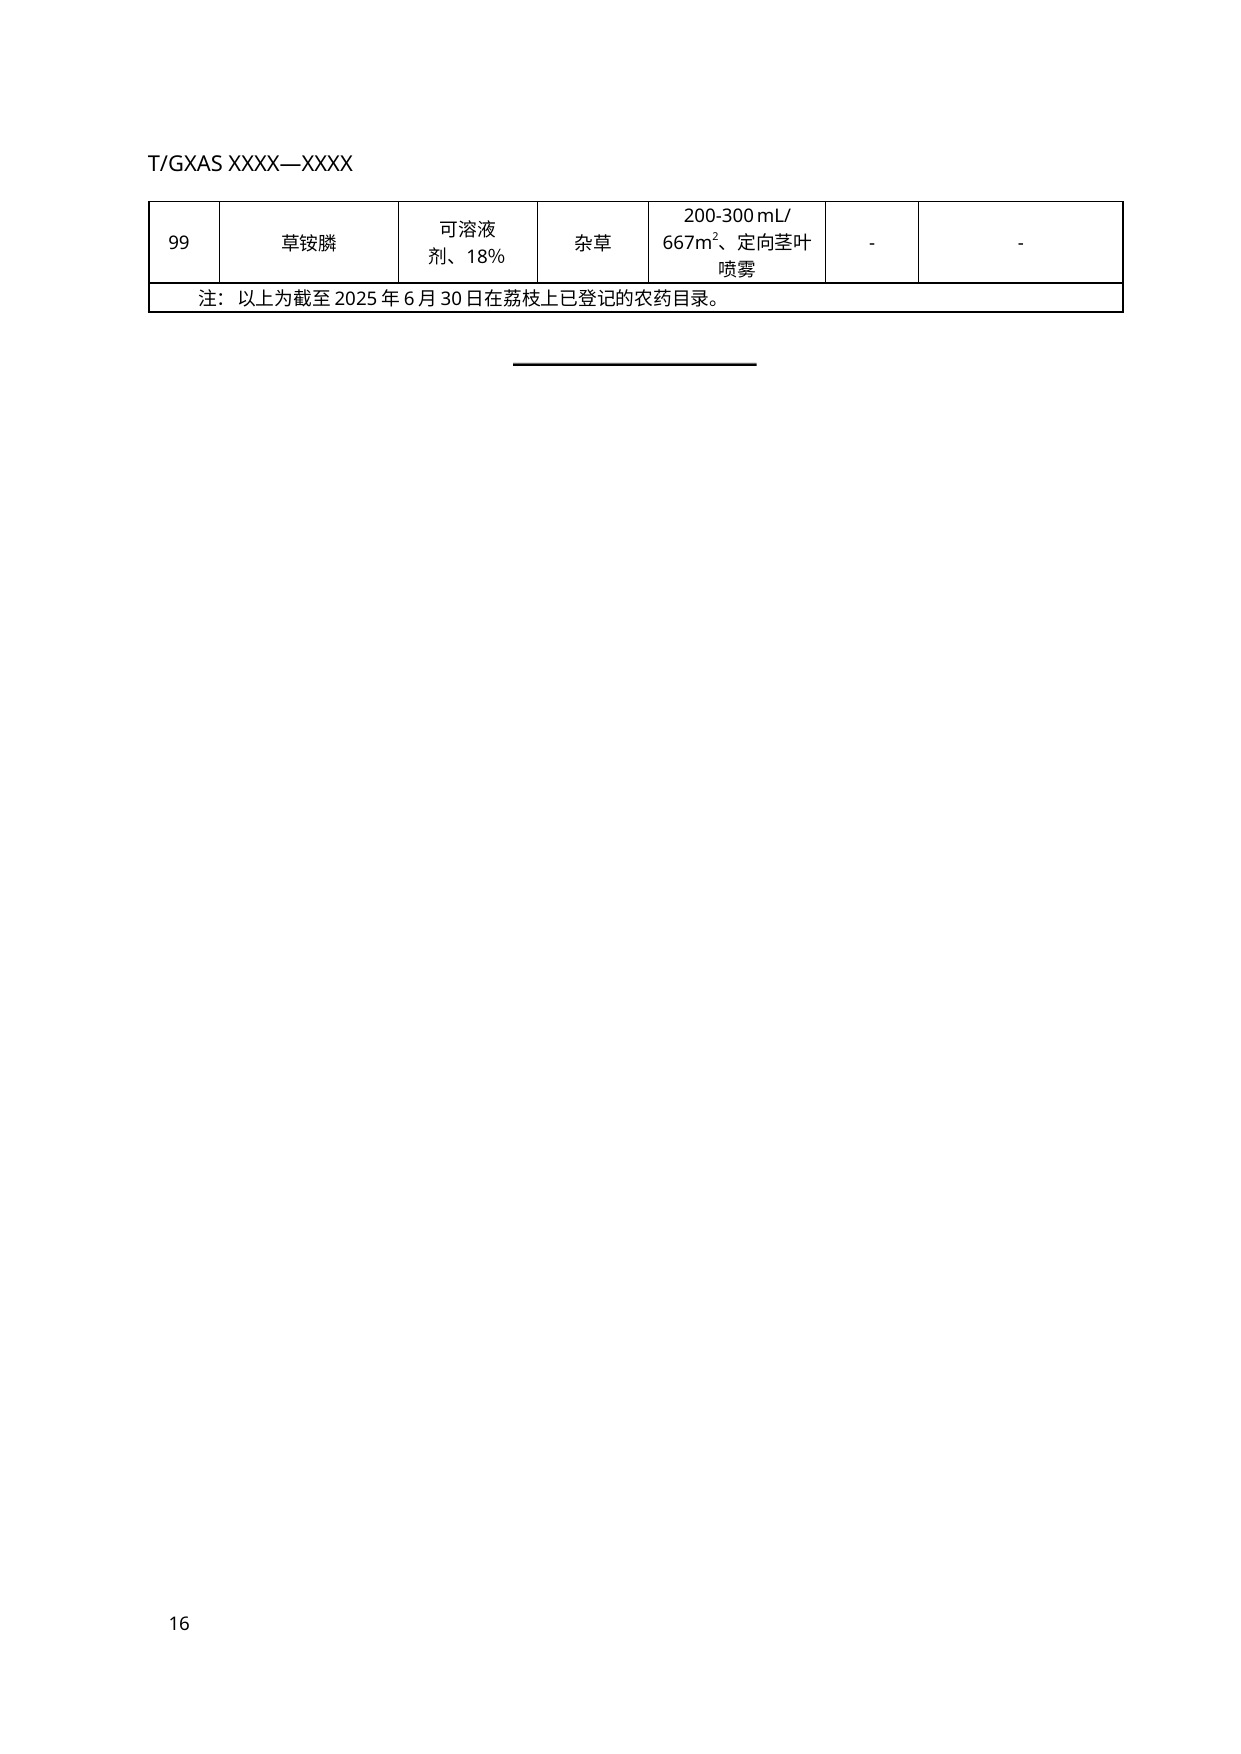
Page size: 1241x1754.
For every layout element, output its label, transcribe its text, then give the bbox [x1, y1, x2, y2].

table_cell 杂草 [538, 202, 648, 282]
table_cell 200-300 mL/ 667m2、定向茎叶喷雾 [649, 202, 825, 282]
table_cell 可溶液剂、18％ [399, 202, 537, 282]
table_cell 以上为截至2025年6月30日在荔枝上已登记的农药目录。 [150, 284, 1122, 311]
table_cell - [826, 202, 918, 282]
table_cell 草铵膦 [220, 202, 398, 282]
table_cell [150, 202, 219, 282]
picture [513, 313, 757, 366]
table_cell - [919, 202, 1122, 282]
